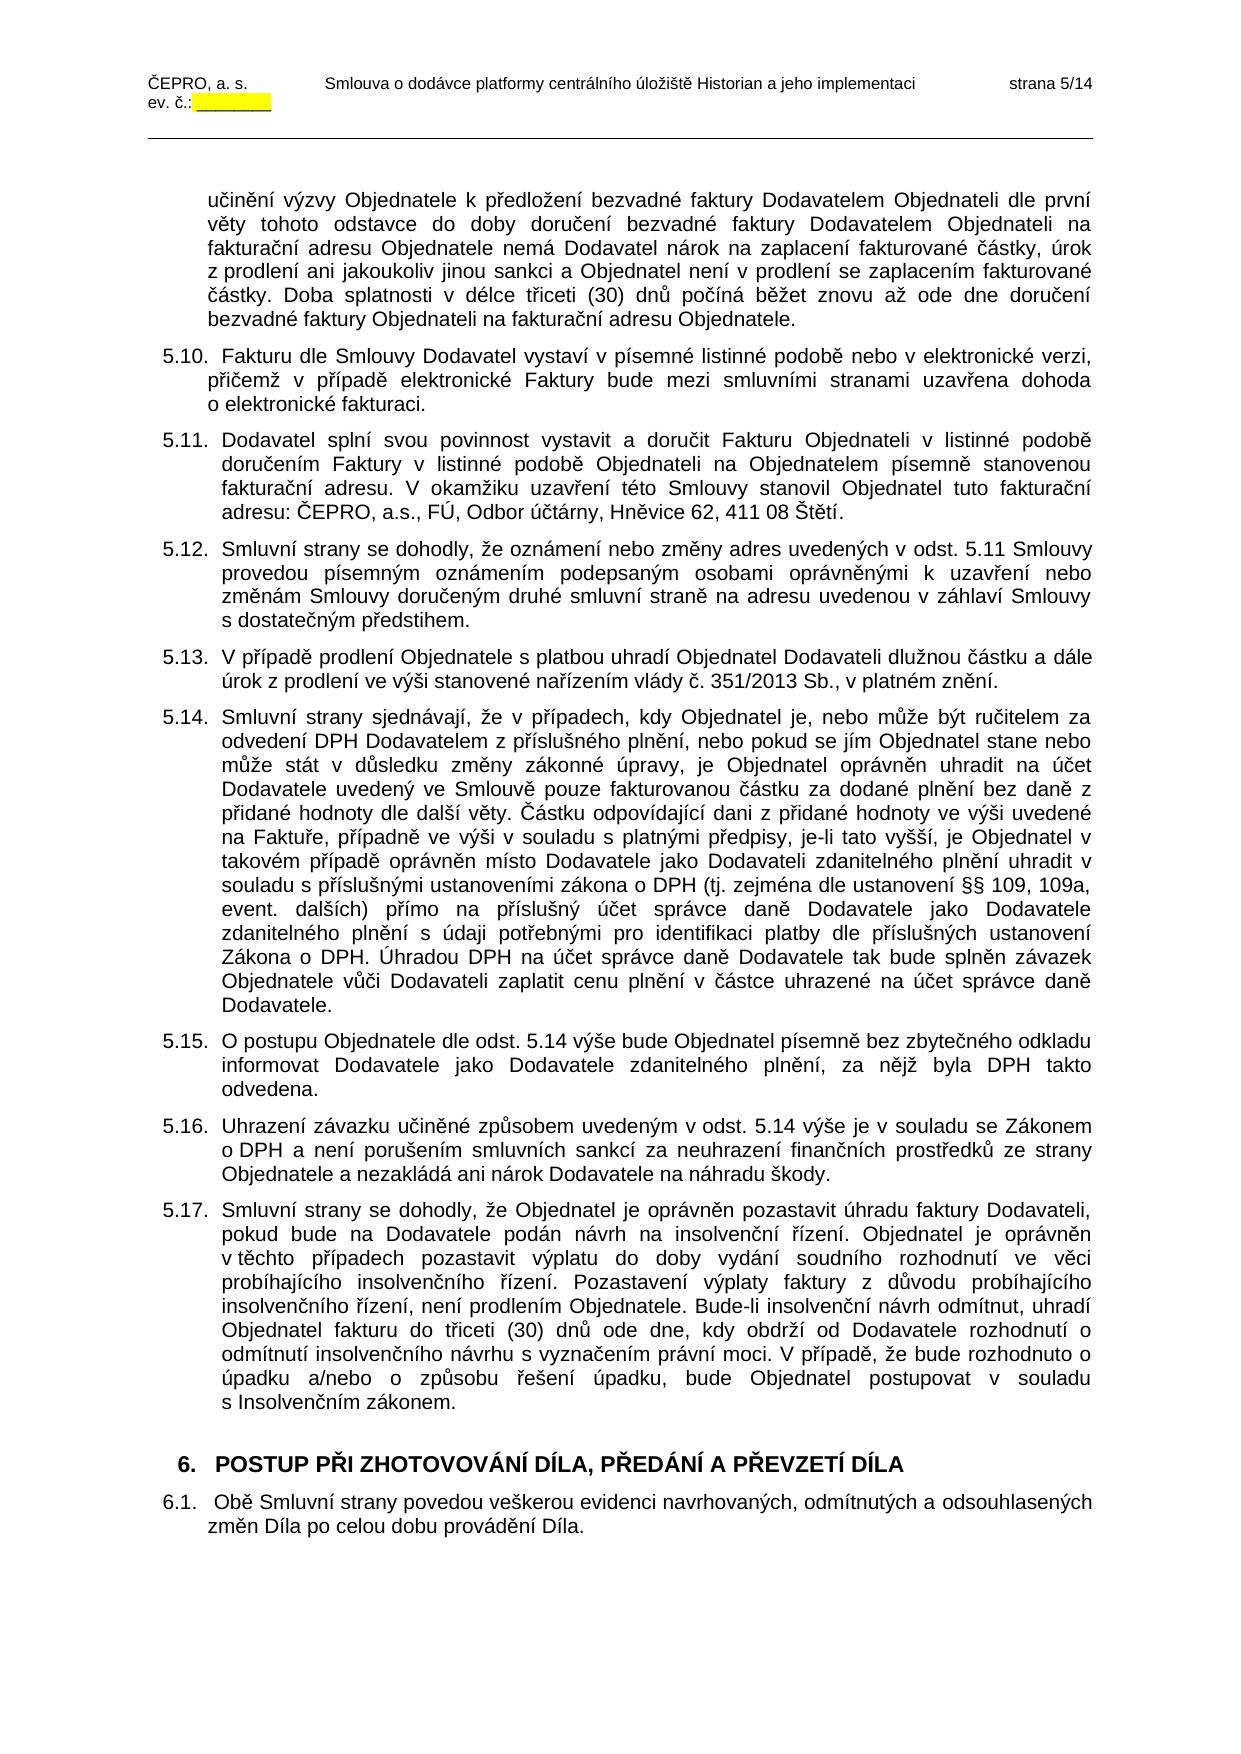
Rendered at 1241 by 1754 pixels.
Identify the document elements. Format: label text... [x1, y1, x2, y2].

text Fakturu dle Smlouvy Dodavatel vystaví v písemné listinné podobě nebo v elektronické verzi, přičemž v případě elektronické Faktury bude mezi smluvními stranami uzavřena dohoda o elektronické fakturaci. [162, 344, 1093, 416]
text Smluvní strany se dohodly, že oznámení nebo změny adres uvedených v odst. 5.11 Smlouvy provedou písemným oznámením podepsaným osobami oprávněnými k uzavření nebo změnám Smlouvy doručeným druhé smluvní straně na adresu uvedenou v záhlaví Smlouvy s dostatečným předstihem. [162, 536, 1093, 632]
subtitle Postup při zhotovování Díla, PŘEDÁNÍ A PŘEVZETÍ DÍLA [177, 1451, 1093, 1477]
text Obě Smluvní strany povedou veškerou evidenci navrhovaných, odmítnutých a odsouhlasených změn Díla po celou dobu provádění Díla. [162, 1490, 1093, 1538]
text Smluvní strany se dohodly, že Objednatel je oprávněn pozastavit úhradu faktury Dodavateli, pokud bude na Dodavatele podán návrh na insolvenční řízení. Objednatel je oprávněn v těchto případech pozastavit výplatu do doby vydání soudního rozhodnutí ve věci probíhajícího insolvenčního řízení. Pozastavení výplaty faktury z důvodu probíhajícího insolvenčního řízení, není prodlením Objednatele. Bude-li insolvenční návrh odmítnut, uhradí Objednatel fakturu do třiceti (30) dnů ode dne, kdy obdrží od Dodavatele rozhodnutí o odmítnutí insolvenčního návrhu s vyznačením právní moci. V případě, že bude rozhodnuto o úpadku a/nebo o způsobu řešení úpadku, bude Objednatel postupovat v souladu s Insolvenčním zákonem. [162, 1198, 1093, 1413]
text O postupu Objednatele dle odst. 5.14 výše bude Objednatel písemně bez zbytečného odkladu informovat Dodavatele jako Dodavatele zdanitelného plnění, za nějž byla DPH takto odvedena. [162, 1029, 1093, 1101]
text Dodavatel splní svou povinnost vystavit a doručit Fakturu Objednateli v listinné podobě doručením Faktury v listinné podobě Objednateli na Objednatelem písemně stanovenou fakturační adresu. V okamžiku uzavření této Smlouvy stanovil Objednatel tuto fakturační adresu: ČEPRO, a.s., FÚ, Odbor účtárny, Hněvice 62, 411 08 Štětí. [162, 428, 1093, 524]
text Smluvní strany sjednávají, že v případech, kdy Objednatel je, nebo může být ručitelem za odvedení DPH Dodavatelem z příslušného plnění, nebo pokud se jím Objednatel stane nebo může stát v důsledku změny zákonné úpravy, je Objednatel oprávněn uhradit na účet Dodavatele uvedený ve Smlouvě pouze fakturovanou částku za dodané plnění bez daně z přidané hodnoty dle další věty. Částku odpovídající dani z přidané hodnoty ve výši uvedené na Faktuře, případně ve výši v souladu s platnými předpisy, je-li tato vyšší, je Objednatel v takovém případě oprávněn místo Dodavatele jako Dodavateli zdanitelného plnění uhradit v souladu s příslušnými ustanoveními zákona o DPH (tj. zejména dle ustanovení §§ 109, 109a, event. dalších) přímo na příslušný účet správce daně Dodavatele jako Dodavatele zdanitelného plnění s údaji potřebnými pro identifikaci platby dle příslušných ustanovení Zákona o DPH. Úhradou DPH na účet správce daně Dodavatele tak bude splněn závazek Objednatele vůči Dodavateli zaplatit cenu plnění v částce uhrazené na účet správce daně Dodavatele. [162, 705, 1093, 1017]
text V případě prodlení Objednatele s platbou uhradí Objednatel Dodavateli dlužnou částku a dále úrok z prodlení ve výši stanovené nařízením vlády č. 351/2013 Sb., v platném znění. [162, 645, 1093, 693]
text Uhrazení závazku učiněné způsobem uvedeným v odst. 5.14 výše je v souladu se Zákonem o DPH a není porušením smluvních sankcí za neuhrazení finančních prostředků ze strany Objednatele a nezakládá ani nárok Dodavatele na náhradu škody. [162, 1113, 1093, 1185]
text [162, 187, 1093, 331]
